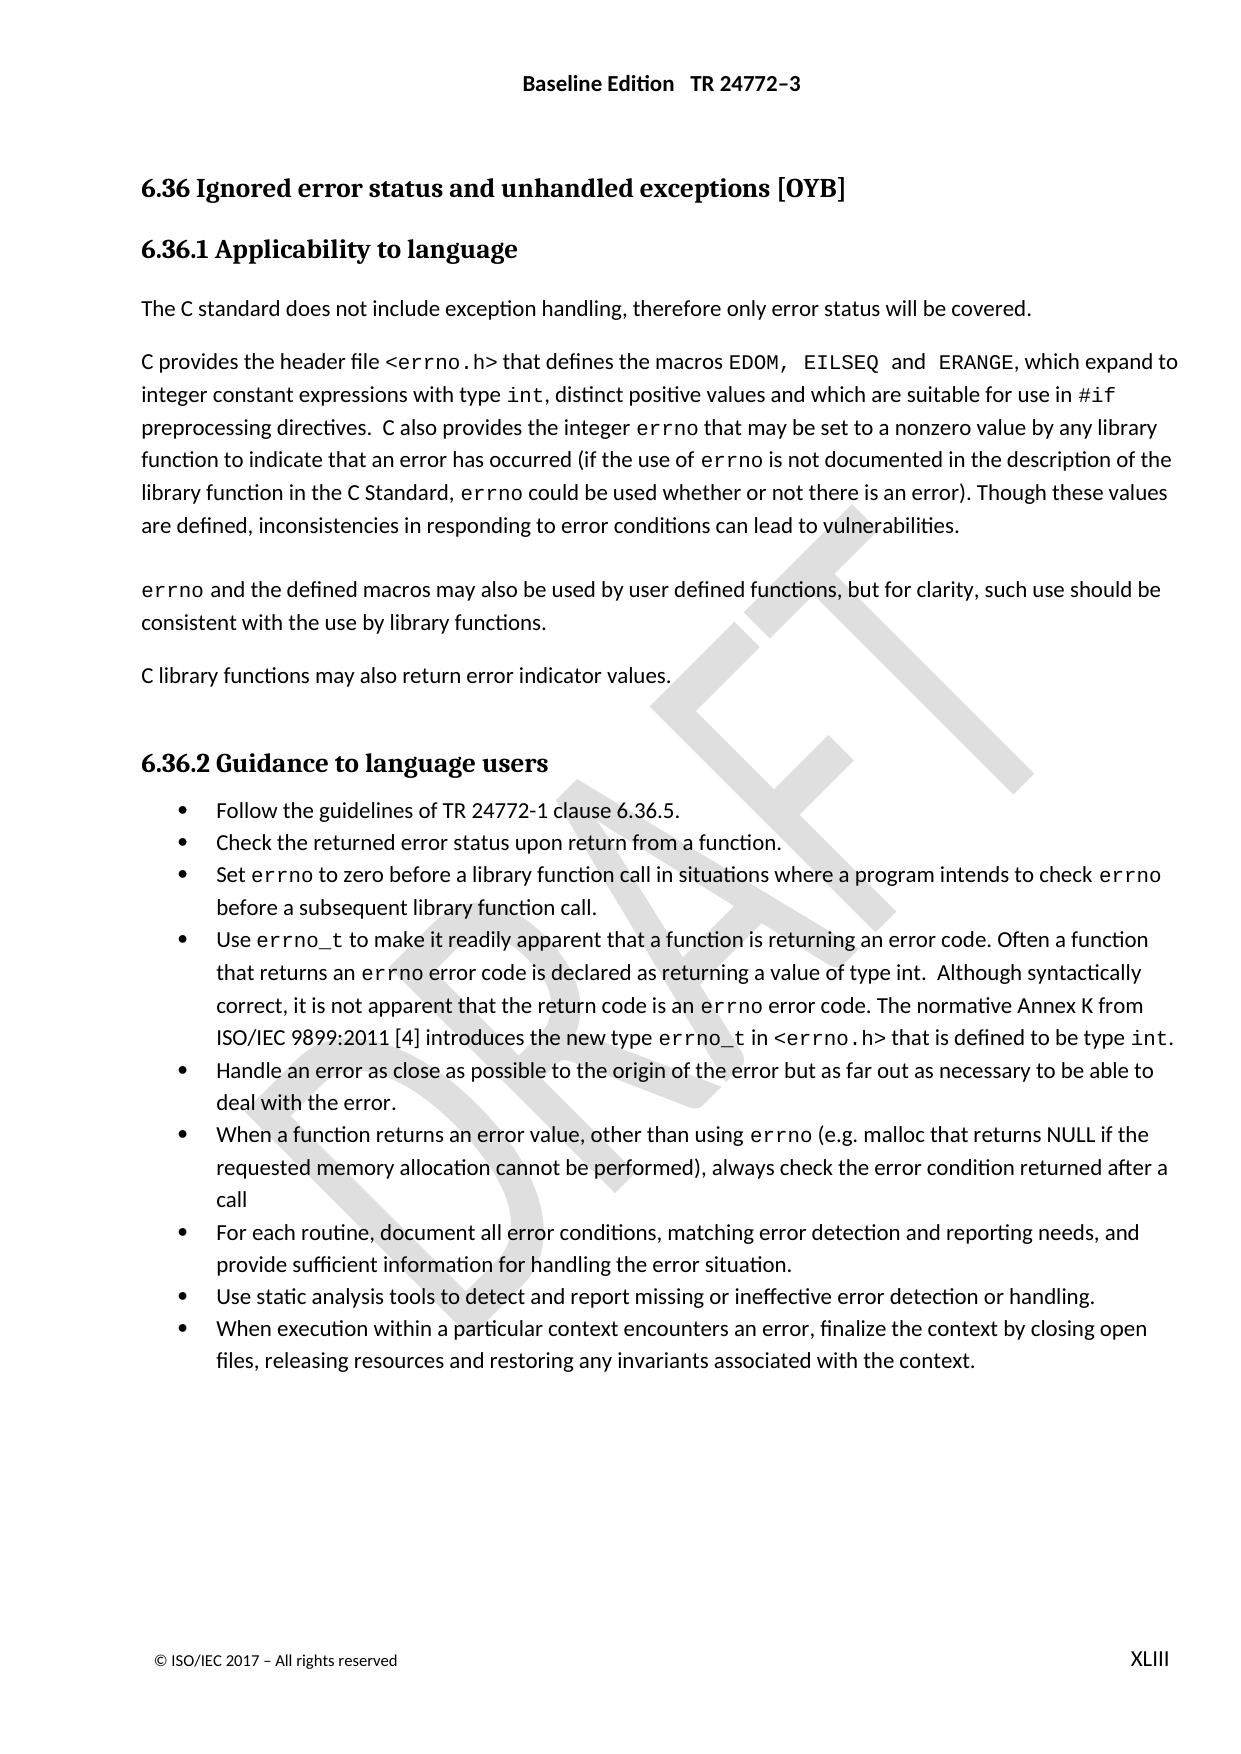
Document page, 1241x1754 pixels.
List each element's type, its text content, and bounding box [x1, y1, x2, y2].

subtitle 6.36.2 Guidance to language users [141, 748, 1182, 779]
subtitle 6.36 Ignored error status and unhandled exceptions [OYB] [141, 173, 1182, 205]
list Use errno_t to make it readily apparent that a function is returning an error code. Often a function that returns an errno error code is declared as returning a value of type int. Although syntactically correct, it is not apparent that the return code is an errno error code. The normative Annex K from ISO/IEC 9899:2011 [4] introduces the new type errno_t in <errno.h> that is defined to be type int. [178, 925, 1182, 1052]
subtitle C library functions may also return error indicator values. [141, 661, 1182, 689]
list Handle an error as close as possible to the origin of the error but as far out as necessary to be able to deal with the error. [178, 1056, 1182, 1116]
list When execution within a particular context encounters an error, finalize the context by closing open files, releasing resources and restoring any invariants associated with the context. [178, 1314, 1182, 1374]
list Check the returned error status upon return from a function. [178, 828, 1182, 856]
subtitle 6.36.1 Applicability to language [141, 234, 1182, 265]
list Use static analysis tools to detect and report missing or ineffective error detection or handling. [178, 1282, 1182, 1310]
text errno and the defined macros may also be used by user defined functions, but for clarity, such use should be consistent with the use by library functions. [141, 575, 1182, 636]
list Set errno to zero before a library function call in situations where a program intends to check errno before a subsequent library function call. [178, 860, 1182, 921]
list For each routine, document all error conditions, matching error detection and reporting needs, and provide sufficient information for handling the error situation. [178, 1218, 1182, 1278]
text C provides the header file <errno.h> that defines the macros EDOM, EILSEQ and ERANGE, which expand to integer constant expressions with type int, distinct positive values and which are suitable for use in #if preprocessing directives. C also provides the integer errno that may be set to a nonzero value by any library function to indicate that an error has occurred (if the use of errno is not documented in the description of the library function in the C Standard, errno could be used whether or not there is an error). Though these values are defined, inconsistencies in responding to error conditions can lead to vulnerabilities. [141, 347, 1182, 539]
text The C standard does not include exception handling, therefore only error status will be covered. [141, 294, 1182, 322]
list When a function returns an error value, other than using errno (e.g. malloc that returns NULL if the requested memory allocation cannot be performed), always check the error condition returned after a call [178, 1121, 1182, 1213]
list Follow the guidelines of TR 24772-1 clause 6.36.5. [178, 796, 1182, 824]
